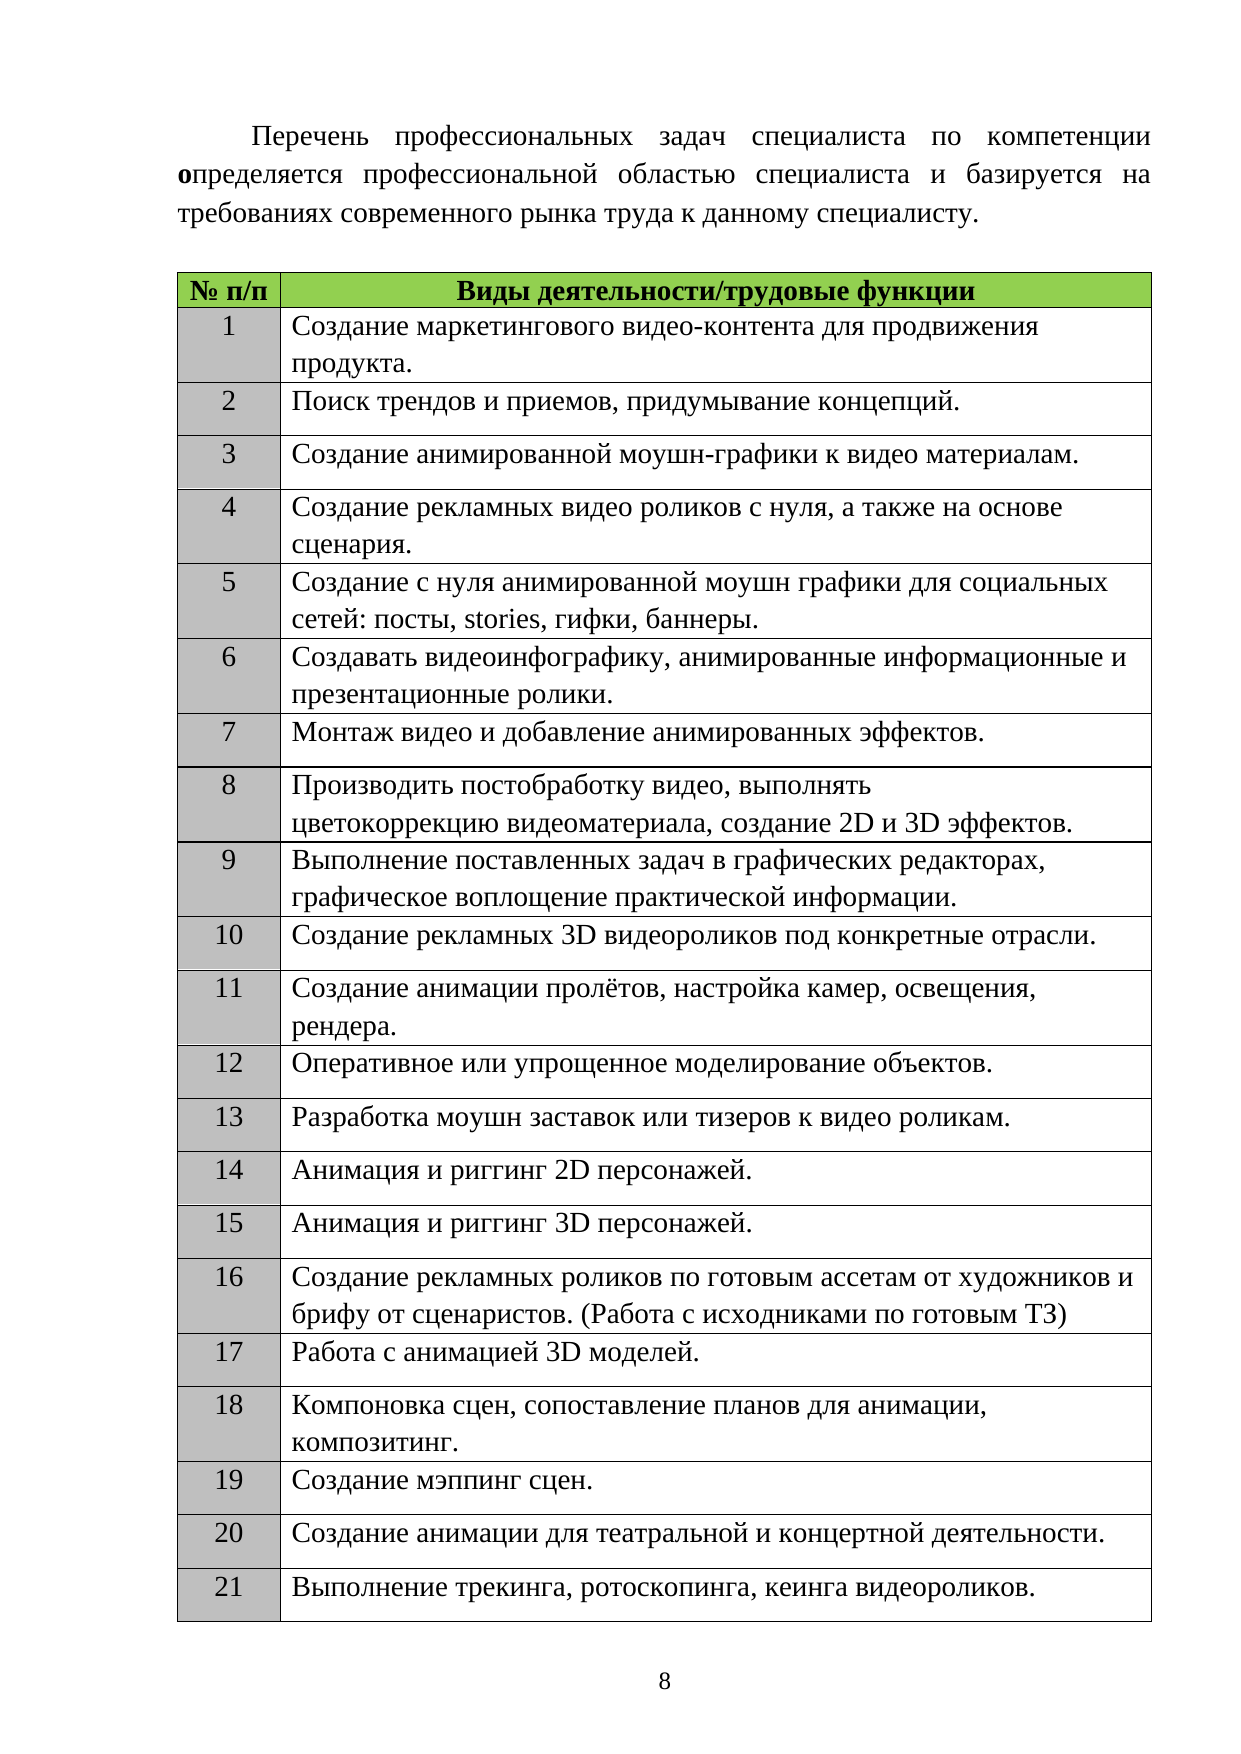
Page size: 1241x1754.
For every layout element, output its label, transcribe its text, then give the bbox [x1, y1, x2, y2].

table_cell 9 [178, 843, 280, 916]
table_cell Поиск трендов и приемов, придумывание концепций. [281, 383, 1151, 435]
table_cell 7 [178, 714, 280, 766]
table_cell Создание анимированной моушн-графики к видео материалам. [281, 436, 1151, 488]
table_cell 1 [178, 308, 280, 382]
table_cell Монтаж видео и добавление анимированных эффектов. [281, 714, 1151, 766]
table_cell 4 [178, 490, 280, 563]
table_header № п/п [178, 273, 280, 307]
table_cell Выполнение поставленных задач в графических редакторах, графическое воплощение практической информации. [281, 843, 1151, 916]
table_header Виды деятельности/трудовые функции [281, 273, 1151, 307]
table_cell Разработка моушн заставок или тизеров к видео роликам. [281, 1099, 1151, 1151]
table_cell 11 [178, 971, 280, 1044]
table_cell 8 [178, 768, 280, 841]
table_cell 14 [178, 1152, 280, 1204]
table_cell Производить постобработку видео, выполнять цветокоррекцию видеоматериала, создание 2D и 3D эффектов. [281, 768, 1151, 841]
table_cell 6 [178, 639, 280, 713]
table_cell Создание рекламных роликов по готовым ассетам от художников и брифу от сценаристов. (Работа с исходниками по готовым ТЗ) [281, 1259, 1151, 1333]
table_cell 13 [178, 1099, 280, 1151]
table_cell 15 [178, 1206, 280, 1258]
table_cell Оперативное или упрощенное моделирование объектов. [281, 1046, 1151, 1098]
table_cell 21 [178, 1569, 280, 1621]
table_cell 18 [178, 1387, 280, 1461]
table_cell Создание рекламных видео роликов с нуля, а также на основе сценария. [281, 490, 1151, 563]
table_cell 19 [178, 1462, 280, 1514]
table_cell Создание анимации для театральной и концертной деятельности. [281, 1515, 1151, 1568]
table_cell Анимация и риггинг 2D персонажей. [281, 1152, 1151, 1204]
table_cell Создание мэппинг сцен. [281, 1462, 1151, 1514]
table_cell 5 [178, 564, 280, 638]
table_cell Анимация и риггинг 3D персонажей. [281, 1206, 1151, 1258]
table_cell Создание рекламных 3D видеороликов под конкретные отрасли. [281, 917, 1151, 969]
table_cell Работа с анимацией 3D моделей. [281, 1334, 1151, 1386]
table_cell 16 [178, 1259, 280, 1333]
table_cell 10 [178, 917, 280, 969]
table_cell 12 [178, 1046, 280, 1098]
table_cell 2 [178, 383, 280, 435]
table_cell Создание анимации пролётов, настройка камер, освещения, рендера. [281, 971, 1151, 1044]
table_cell 3 [178, 436, 280, 488]
table_cell Выполнение трекинга, ротоскопинга, кеинга видеороликов. [281, 1569, 1151, 1621]
table_cell 20 [178, 1515, 280, 1568]
table_cell Создавать видеоинфографику, анимированные информационные и презентационные ролики. [281, 639, 1151, 713]
table_cell Создание маркетингового видео-контента для продвижения продукта. [281, 308, 1151, 382]
table_cell Создание с нуля анимированной моушн графики для социальных сетей: посты, stories, гифки, баннеры. [281, 564, 1151, 638]
text Перечень профессиональных задач специалиста по компетенции определяется профессиональной областью специалиста и базируется на требованиях современного рынка труда к данному специалисту. [177, 118, 1152, 229]
table_cell 17 [178, 1334, 280, 1386]
table_cell Компоновка сцен, сопоставление планов для анимации, композитинг. [281, 1387, 1151, 1461]
